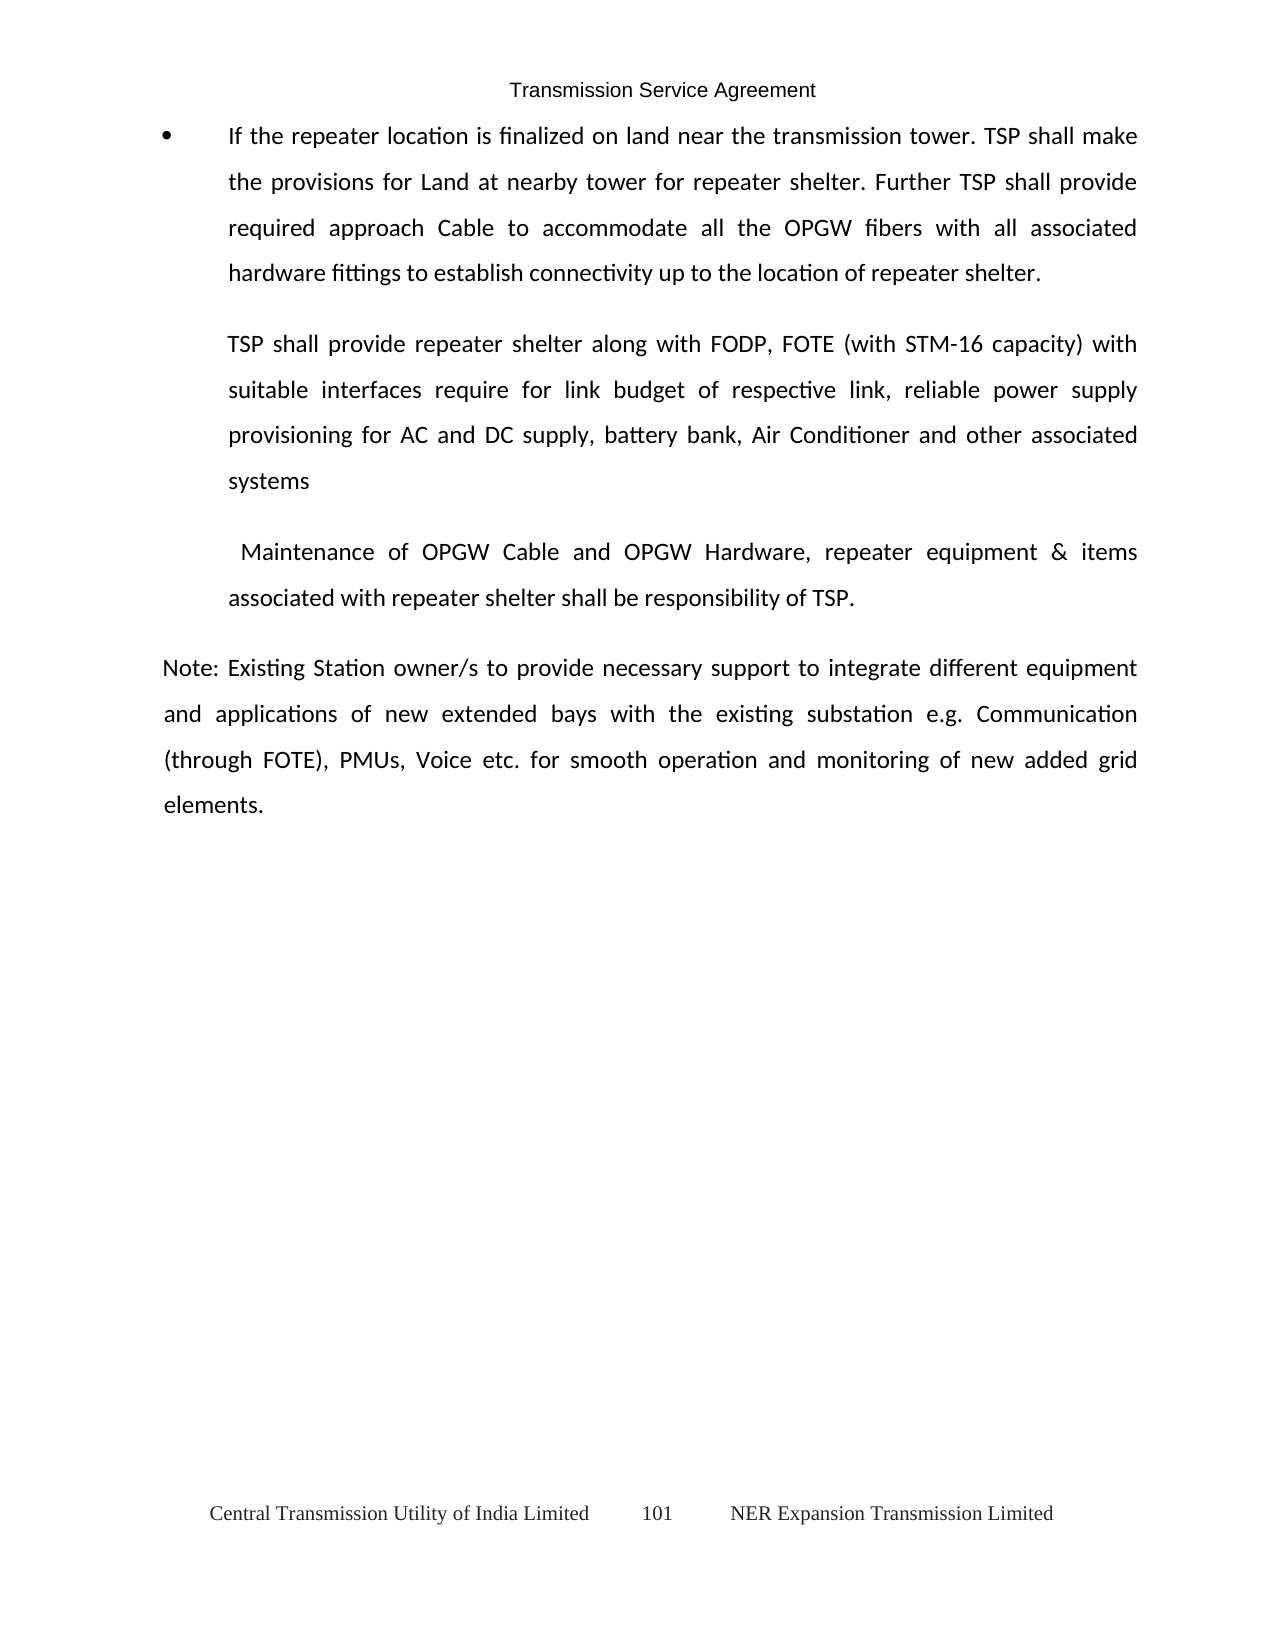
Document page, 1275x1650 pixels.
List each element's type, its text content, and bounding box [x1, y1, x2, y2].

text Maintenance of OPGW Cable and OPGW Hardware, repeater equipment & items associated with repeater shelter shall be responsibility of TSP. [227, 536, 1139, 612]
list If the repeater location is finalized on land near the transmission tower. TSP shall make the provisions for Land at nearby tower for repeater shelter. Further TSP shall provide required approach Cable to accommodate all the OPGW fibers with all associated hardware fittings to establish connectivity up to the location of repeater shelter. [162, 120, 1139, 288]
text TSP shall provide repeater shelter along with FODP, FOTE (with STM-16 capacity) with suitable interfaces require for link budget of respective link, reliable power supply provisioning for AC and DC supply, battery bank, Air Conditioner and other associated systems [227, 328, 1139, 496]
text Note: Existing Station owner/s to provide necessary support to integrate different equipment and applications of new extended bays with the existing substation e.g. Communication (through FOTE), PMUs, Voice etc. for smooth operation and monitoring of new added grid elements. [162, 652, 1139, 820]
